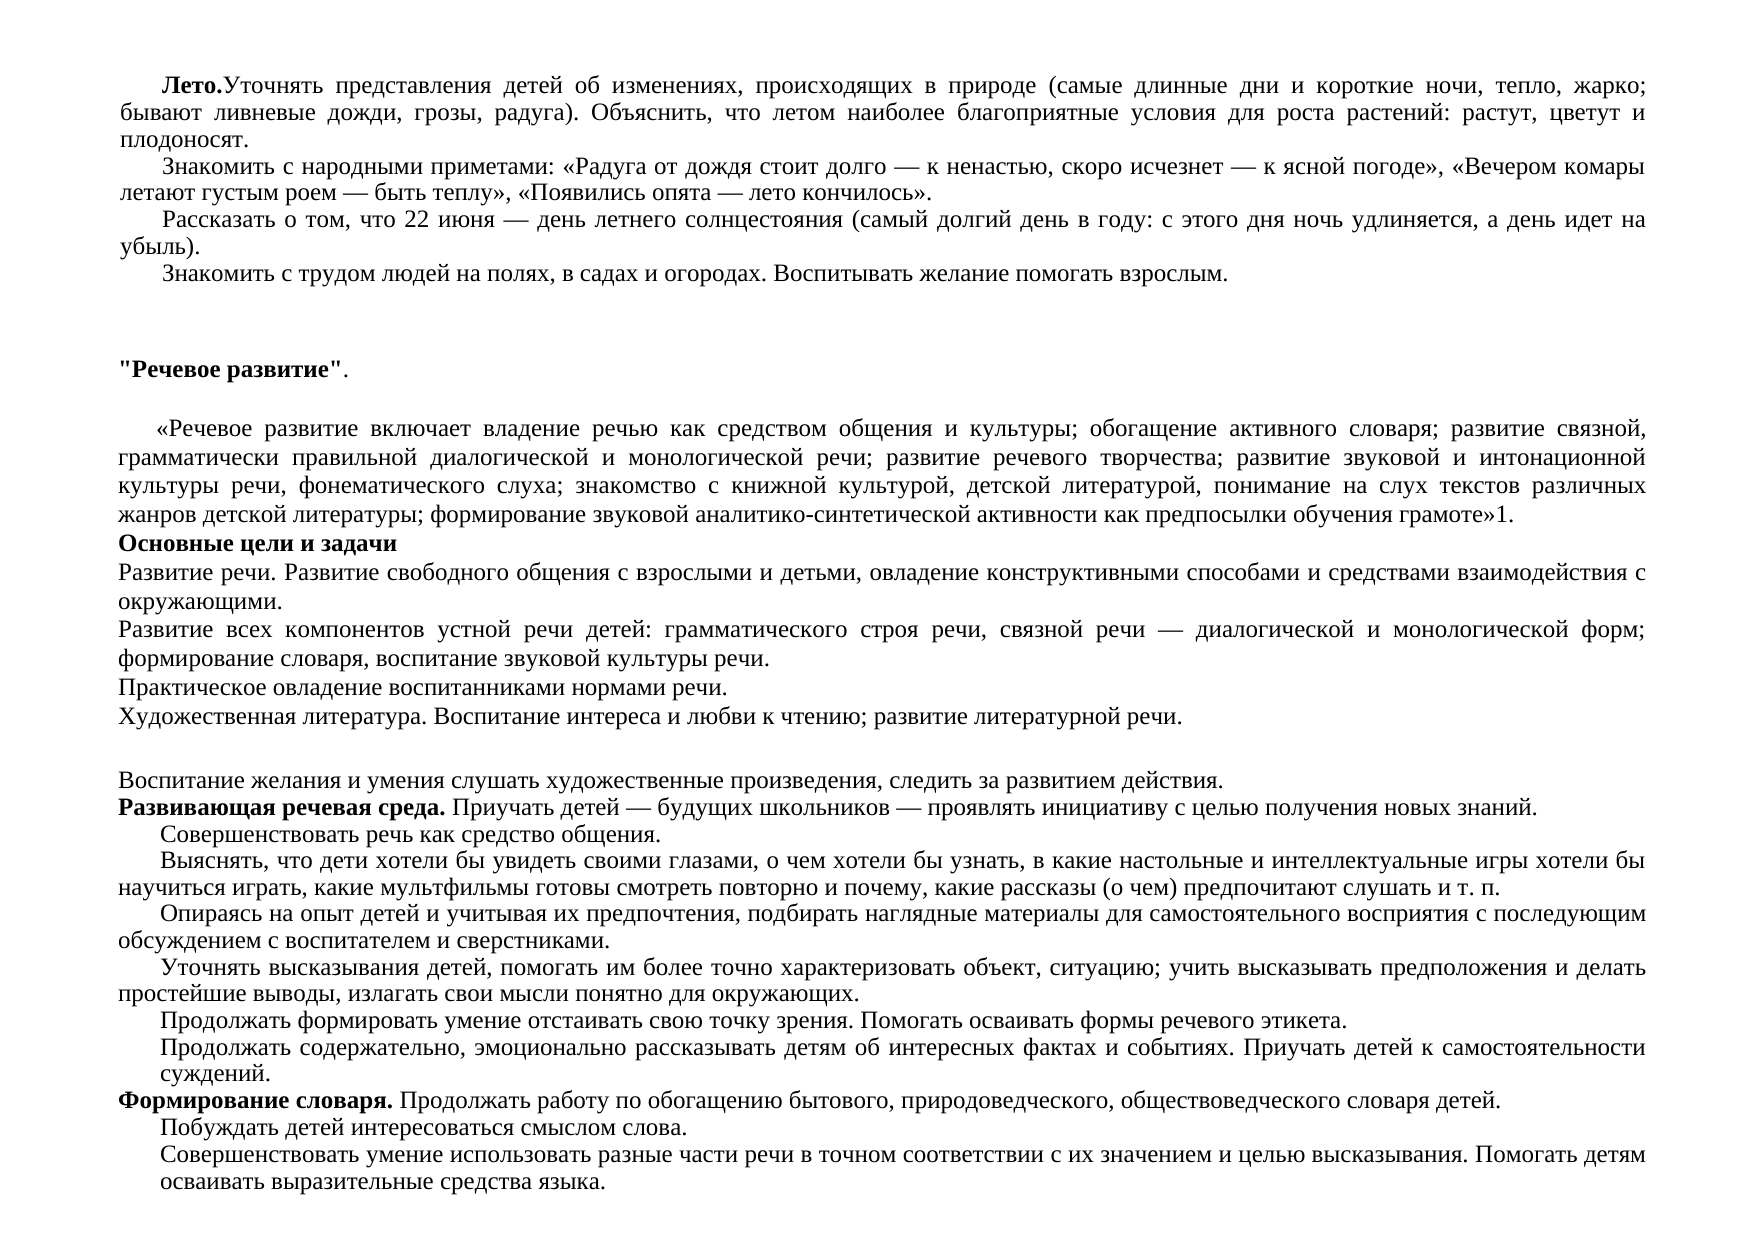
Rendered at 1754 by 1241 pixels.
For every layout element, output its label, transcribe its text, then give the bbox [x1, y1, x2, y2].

text Развивающая речевая среда. Приучать детей — будущих школьников — проявлять инициативу с целью получения новых знаний. [118, 794, 1648, 821]
text Развитие всех компонентов устной речи детей: грамматического строя речи, связной речи — диалогической и монологической форм; формирование словаря, воспитание звуковой культуры речи. [118, 614, 1648, 672]
text Воспитание желания и умения слушать художественные произведения, следить за развитием действия. [118, 766, 1648, 794]
text Знакомить с трудом людей на полях, в садах и огородах. Воспитывать желание помогать взрослым. [162, 260, 1648, 287]
text Опираясь на опыт детей и учитывая их предпочтения, подбирать наглядные материалы для самостоятельного восприятия с последующим обсуждением с воспитателем и сверстниками. [118, 901, 1648, 954]
text «Речевое развитие включает владение речью как средством общения и культуры; обогащение активного словаря; развитие связной, грамматически правильной диалогической и монологической речи; развитие речевого творчества; развитие звуковой и интонационной культуры речи, фонематического слуха; знакомство с книжной культурой, детской литературой, понимание на слух текстов различных жанров детской литературы; формирование звуковой аналитико-синтетической активности как предпосылки обучения грамоте»1. [118, 413, 1648, 528]
text Развитие речи. Развитие свободного общения с взрослыми и детьми, овладение конструктивными способами и средствами взаимодействия с окружающими. [118, 557, 1648, 614]
text Побуждать детей интересоваться смыслом слова. [160, 1114, 1648, 1141]
text Художественная литература. Воспитание интереса и любви к чтению; развитие литературной речи. [118, 701, 1648, 729]
text Совершенствовать речь как средство общения. [160, 821, 1648, 847]
text Лето.Уточнять представления детей об изменениях, происходящих в природе (самые длинные дни и короткие ночи, тепло, жарко; бывают ливневые дожди, грозы, радуга). Объяснить, что летом наиболее благоприятные условия для роста растений: растут, цветут и плодоносят. [120, 73, 1648, 153]
text Выяснять, что дети хотели бы увидеть своими глазами, о чем хотели бы узнать, в какие настольные и интеллектуальные игры хотели бы научиться играть, какие мультфильмы готовы смотреть повторно и почему, какие рассказы (о чем) предпочитают слушать и т. п. [118, 848, 1648, 900]
subtitle Основные цели и задачи [118, 528, 1648, 557]
text "Речевое развитие". [118, 354, 1648, 383]
text Уточнять высказывания детей, помогать им более точно характеризовать объект, ситуацию; учить высказывать предположения и делать простейшие выводы, излагать свои мысли понятно для окружающих. [118, 954, 1648, 1007]
text Рассказать о том, что 22 июня — день летнего солнцестояния (самый долгий день в году: с этого дня ночь удлиняется, а день идет на убыль). [120, 206, 1648, 260]
text Продолжать формировать умение отстаивать свою точку зрения. Помогать осваивать формы речевого этикета. [160, 1007, 1648, 1034]
text Продолжать содержательно, эмоционально рассказывать детям об интересных фактах и событиях. Приучать детей к самостоятельности суждений. [160, 1034, 1648, 1087]
text Формирование словаря. Продолжать работу по обогащению бытового, природоведческого, обществоведческого словаря детей. [118, 1087, 1648, 1114]
text Знакомить с народными приметами: «Радуга от дождя стоит долго — к ненастью, скоро исчезнет — к ясной погоде», «Вечером комары летают густым роем — быть теплу», «Появились опята — лето кончилось». [120, 153, 1648, 206]
text Практическое овладение воспитанниками нормами речи. [118, 672, 1648, 701]
text Совершенствовать умение использовать разные части речи в точном соответствии с их значением и целью высказывания. Помогать детям осваивать выразительные средства языка. [160, 1141, 1648, 1194]
